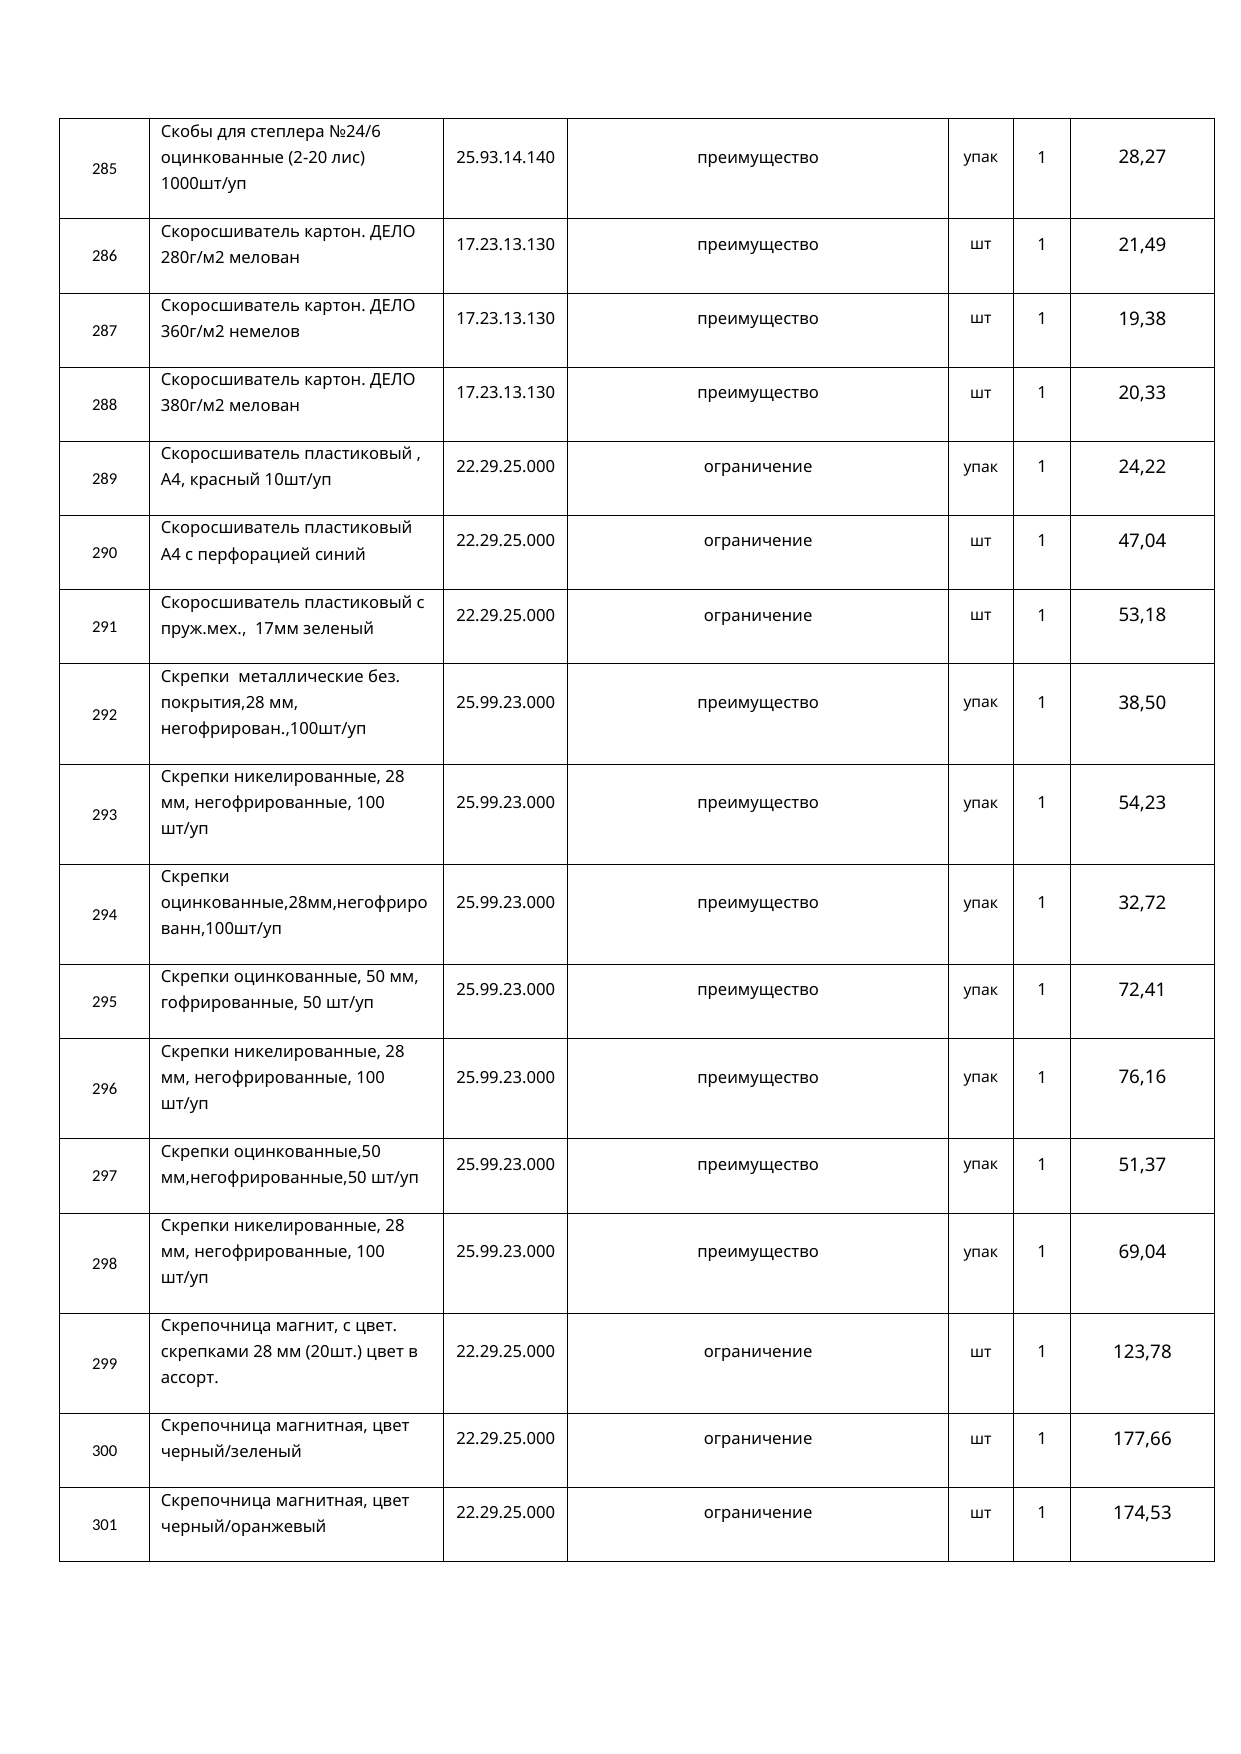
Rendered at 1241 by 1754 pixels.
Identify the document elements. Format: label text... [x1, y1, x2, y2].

table_cell 1 [1014, 1139, 1070, 1212]
table_cell преимущество [568, 219, 948, 292]
table_cell 1 [1014, 590, 1070, 663]
table_cell шт [949, 590, 1013, 663]
table_cell 76,16 [1071, 1039, 1214, 1138]
table_cell 174,53 [1071, 1488, 1214, 1561]
table_cell 1 [1014, 1039, 1070, 1138]
table_cell 25.99.23.000 [444, 1214, 567, 1313]
table_cell 25.99.23.000 [444, 664, 567, 763]
table_cell 290 [60, 516, 149, 589]
table_cell ограничение [568, 1314, 948, 1413]
table_cell 299 [60, 1314, 149, 1413]
table_cell 1 [1014, 865, 1070, 964]
table_cell 25.99.23.000 [444, 1039, 567, 1138]
table_cell 17.23.13.130 [444, 368, 567, 441]
table_cell 1 [1014, 1314, 1070, 1413]
table_cell 1 [1014, 765, 1070, 864]
table_cell Скоросшиватель картон. ДЕЛО 360г/м2 немелов [150, 294, 443, 367]
table_cell 22.29.25.000 [444, 1488, 567, 1561]
table_cell ограничение [568, 1414, 948, 1487]
table_cell преимущество [568, 119, 948, 218]
table_cell Скоросшиватель картон. ДЕЛО 380г/м2 мелован [150, 368, 443, 441]
table_cell преимущество [568, 965, 948, 1038]
table_cell Скоросшиватель пластиковый , А4, красный 10шт/уп [150, 442, 443, 515]
table_cell 1 [1014, 664, 1070, 763]
table_cell 38,50 [1071, 664, 1214, 763]
table_cell 25.99.23.000 [444, 765, 567, 864]
table_cell преимущество [568, 865, 948, 964]
table_cell 1 [1014, 119, 1070, 218]
table_cell 32,72 [1071, 865, 1214, 964]
table_cell упак [949, 664, 1013, 763]
table_cell упак [949, 765, 1013, 864]
table_cell 287 [60, 294, 149, 367]
table_cell 285 [60, 119, 149, 218]
table_cell 301 [60, 1488, 149, 1561]
table_cell 289 [60, 442, 149, 515]
table_cell Скоросшиватель пластиковый с пруж.мех., 17мм зеленый [150, 590, 443, 663]
table_cell Скрепочница магнит, с цвет. скрепками 28 мм (20шт.) цвет в ассорт. [150, 1314, 443, 1413]
table_cell Скрепки оцинкованные,28мм,негофрированн,100шт/уп [150, 865, 443, 964]
table_cell 47,04 [1071, 516, 1214, 589]
table_cell шт [949, 1488, 1013, 1561]
table_cell 293 [60, 765, 149, 864]
table_cell 22.29.25.000 [444, 590, 567, 663]
table_cell 25.99.23.000 [444, 1139, 567, 1212]
table_cell 294 [60, 865, 149, 964]
table_cell Скоросшиватель пластиковый А4 с перфорацией синий [150, 516, 443, 589]
table_cell упак [949, 965, 1013, 1038]
table_cell 19,38 [1071, 294, 1214, 367]
table_cell 1 [1014, 516, 1070, 589]
table_cell 292 [60, 664, 149, 763]
table_cell 53,18 [1071, 590, 1214, 663]
table_cell преимущество [568, 294, 948, 367]
table_cell 1 [1014, 219, 1070, 292]
table_cell 25.99.23.000 [444, 965, 567, 1038]
table_cell упак [949, 865, 1013, 964]
table_cell Скрепки оцинкованные, 50 мм, гофрированные, 50 шт/уп [150, 965, 443, 1038]
table_cell 20,33 [1071, 368, 1214, 441]
table_cell 17.23.13.130 [444, 294, 567, 367]
table_cell 24,22 [1071, 442, 1214, 515]
table_cell 1 [1014, 965, 1070, 1038]
table_cell 1 [1014, 442, 1070, 515]
table_cell 298 [60, 1214, 149, 1313]
table_cell упак [949, 1039, 1013, 1138]
table_cell упак [949, 1214, 1013, 1313]
table_cell 123,78 [1071, 1314, 1214, 1413]
table_cell 72,41 [1071, 965, 1214, 1038]
table_cell ограничение [568, 516, 948, 589]
table_cell 295 [60, 965, 149, 1038]
table_cell 1 [1014, 1214, 1070, 1313]
table_cell 288 [60, 368, 149, 441]
table_cell Скрепочница магнитная, цвет черный/зеленый [150, 1414, 443, 1487]
table_cell Скрепки никелированные, 28 мм, негофрированные, 100 шт/уп [150, 765, 443, 864]
table_cell 291 [60, 590, 149, 663]
table_cell 28,27 [1071, 119, 1214, 218]
table_cell преимущество [568, 1139, 948, 1212]
table_cell 69,04 [1071, 1214, 1214, 1313]
table_cell 54,23 [1071, 765, 1214, 864]
table_cell преимущество [568, 368, 948, 441]
table_cell 286 [60, 219, 149, 292]
table_cell ограничение [568, 442, 948, 515]
table_cell 22.29.25.000 [444, 1314, 567, 1413]
table_cell 25.99.23.000 [444, 865, 567, 964]
table_cell шт [949, 368, 1013, 441]
table_cell преимущество [568, 1039, 948, 1138]
table_cell 25.93.14.140 [444, 119, 567, 218]
table_cell 22.29.25.000 [444, 516, 567, 589]
table_cell Скобы для степлера №24/6 оцинкованные (2-20 лис) 1000шт/уп [150, 119, 443, 218]
table_cell 21,49 [1071, 219, 1214, 292]
table_cell 17.23.13.130 [444, 219, 567, 292]
table_cell упак [949, 442, 1013, 515]
table_cell 1 [1014, 368, 1070, 441]
table_cell 296 [60, 1039, 149, 1138]
table_cell ограничение [568, 590, 948, 663]
table_cell шт [949, 1314, 1013, 1413]
table_cell 177,66 [1071, 1414, 1214, 1487]
table_cell 51,37 [1071, 1139, 1214, 1212]
table_cell 300 [60, 1414, 149, 1487]
table_cell Скрепки оцинкованные,50 мм,негофрированные,50 шт/уп [150, 1139, 443, 1212]
table_cell шт [949, 219, 1013, 292]
table_cell упак [949, 1139, 1013, 1212]
table_cell Скрепки никелированные, 28 мм, негофрированные, 100 шт/уп [150, 1039, 443, 1138]
table_cell 1 [1014, 1414, 1070, 1487]
table_cell 297 [60, 1139, 149, 1212]
table_cell Скрепки никелированные, 28 мм, негофрированные, 100 шт/уп [150, 1214, 443, 1313]
table_cell 1 [1014, 294, 1070, 367]
table_cell шт [949, 294, 1013, 367]
table_cell 22.29.25.000 [444, 1414, 567, 1487]
table_cell упак [949, 119, 1013, 218]
table_cell ограничение [568, 1488, 948, 1561]
table_cell шт [949, 1414, 1013, 1487]
table_cell 22.29.25.000 [444, 442, 567, 515]
table_cell Скоросшиватель картон. ДЕЛО 280г/м2 мелован [150, 219, 443, 292]
table_cell Скрепки металлические без. покрытия,28 мм, негофрирован.,100шт/уп [150, 664, 443, 763]
table_cell Скрепочница магнитная, цвет черный/оранжевый [150, 1488, 443, 1561]
table_cell 1 [1014, 1488, 1070, 1561]
table_cell преимущество [568, 664, 948, 763]
table_cell шт [949, 516, 1013, 589]
table_cell преимущество [568, 1214, 948, 1313]
table_cell преимущество [568, 765, 948, 864]
